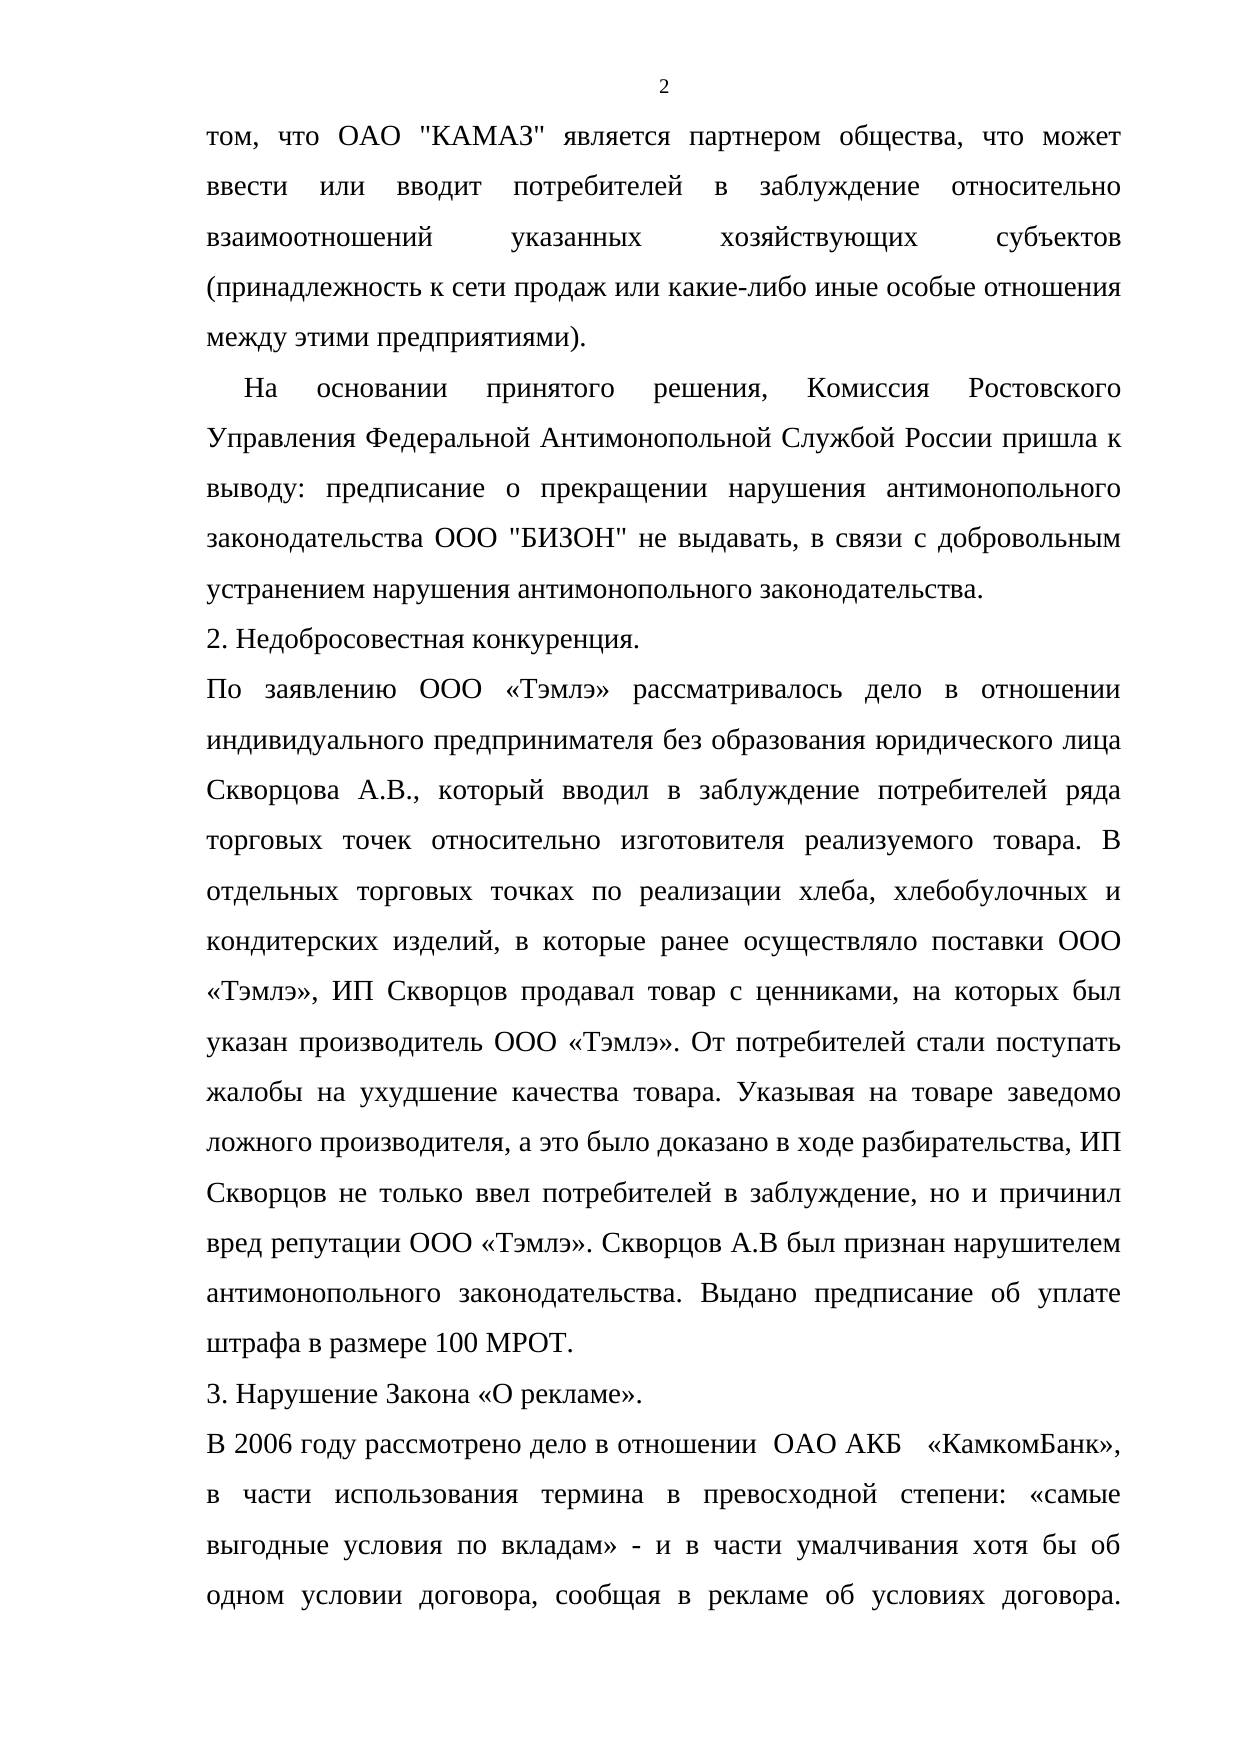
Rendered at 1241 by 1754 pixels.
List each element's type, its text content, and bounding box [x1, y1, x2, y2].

text На основании принятого решения, Комиссия Ростовского Управления Федеральной Антимонопольной Службой России пришла к выводу: предписание о прекращении нарушения антимонопольного законодательства ООО "БИЗОН" не выдавать, в связи с добровольным устранением нарушения антимонопольного законодательства. [206, 370, 1122, 604]
text 3. Нарушение Закона «О рекламе». [206, 1376, 1122, 1409]
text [206, 1426, 1122, 1611]
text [206, 118, 1122, 353]
text По заявлению ООО «Тэмлэ» рассматривалось дело в отношении индивидуального предпринимателя без образования юридического лица Скворцова А.В., который вводил в заблуждение потребителей ряда торговых точек относительно изготовителя реализуемого товара. В отдельных торговых точках по реализации хлеба, хлебобулочных и кондитерских изделий, в которые ранее осуществляло поставки ООО «Тэмлэ», ИП Скворцов продавал товар с ценниками, на которых был указан производитель ООО «Тэмлэ». От потребителей стали поступать жалобы на ухудшение качества товара. Указывая на товаре заведомо ложного производителя, а это было доказано в ходе разбирательства, ИП Скворцов не только ввел потребителей в заблуждение, но и причинил вред репутации ООО «Тэмлэ». Скворцов А.В был признан нарушителем антимонопольного законодательства. Выдано предписание об уплате штрафа в размере 100 МРОТ. [206, 672, 1122, 1359]
text 2. Недобросовестная конкуренция. [206, 621, 1122, 655]
